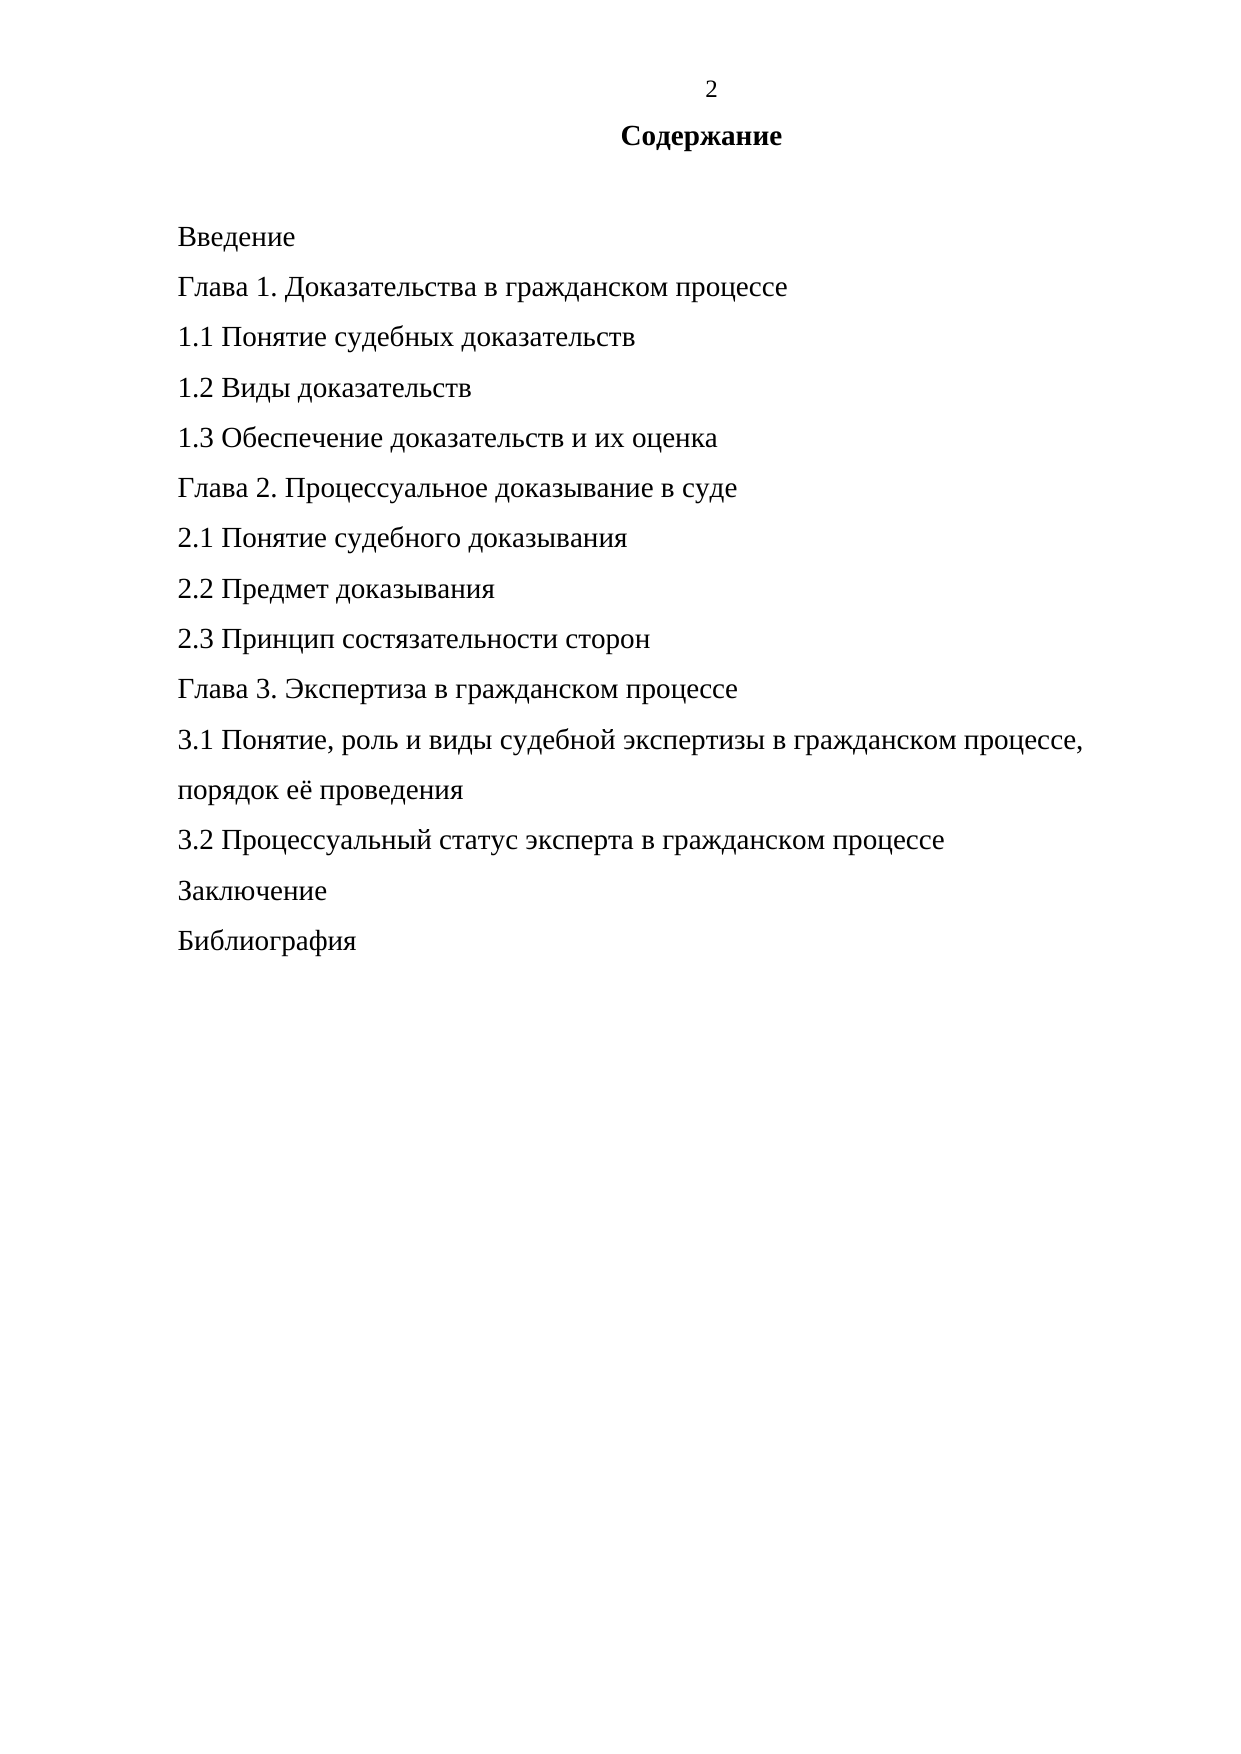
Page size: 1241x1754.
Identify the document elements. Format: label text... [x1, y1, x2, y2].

text 1.3 Обеспечение доказательств и их оценка [177, 420, 1152, 453]
text 1.2 Виды доказательств [177, 370, 1152, 403]
text 3.1 Понятие, роль и виды судебной экспертизы в гражданском процессе, порядок её проведения [177, 722, 1152, 806]
text Заключение [177, 873, 1152, 906]
text Глава 3. Экспертиза в гражданском процессе [177, 672, 1152, 705]
text 2.1 Понятие судебного доказывания [177, 521, 1152, 554]
text Введение [177, 219, 1152, 252]
text 3.2 Процессуальный статус эксперта в гражданском процессе [177, 822, 1152, 856]
text 2.3 Принцип состязательности сторон [177, 621, 1152, 655]
text 1.1 Понятие судебных доказательств [177, 319, 1152, 353]
text Глава 1. Доказательства в гражданском процессе [177, 269, 1152, 303]
text Библиография [177, 923, 1152, 957]
text 2.2 Предмет доказывания [177, 571, 1152, 604]
text Содержание [177, 118, 1152, 152]
text Глава 2. Процессуальное доказывание в суде [177, 470, 1152, 504]
